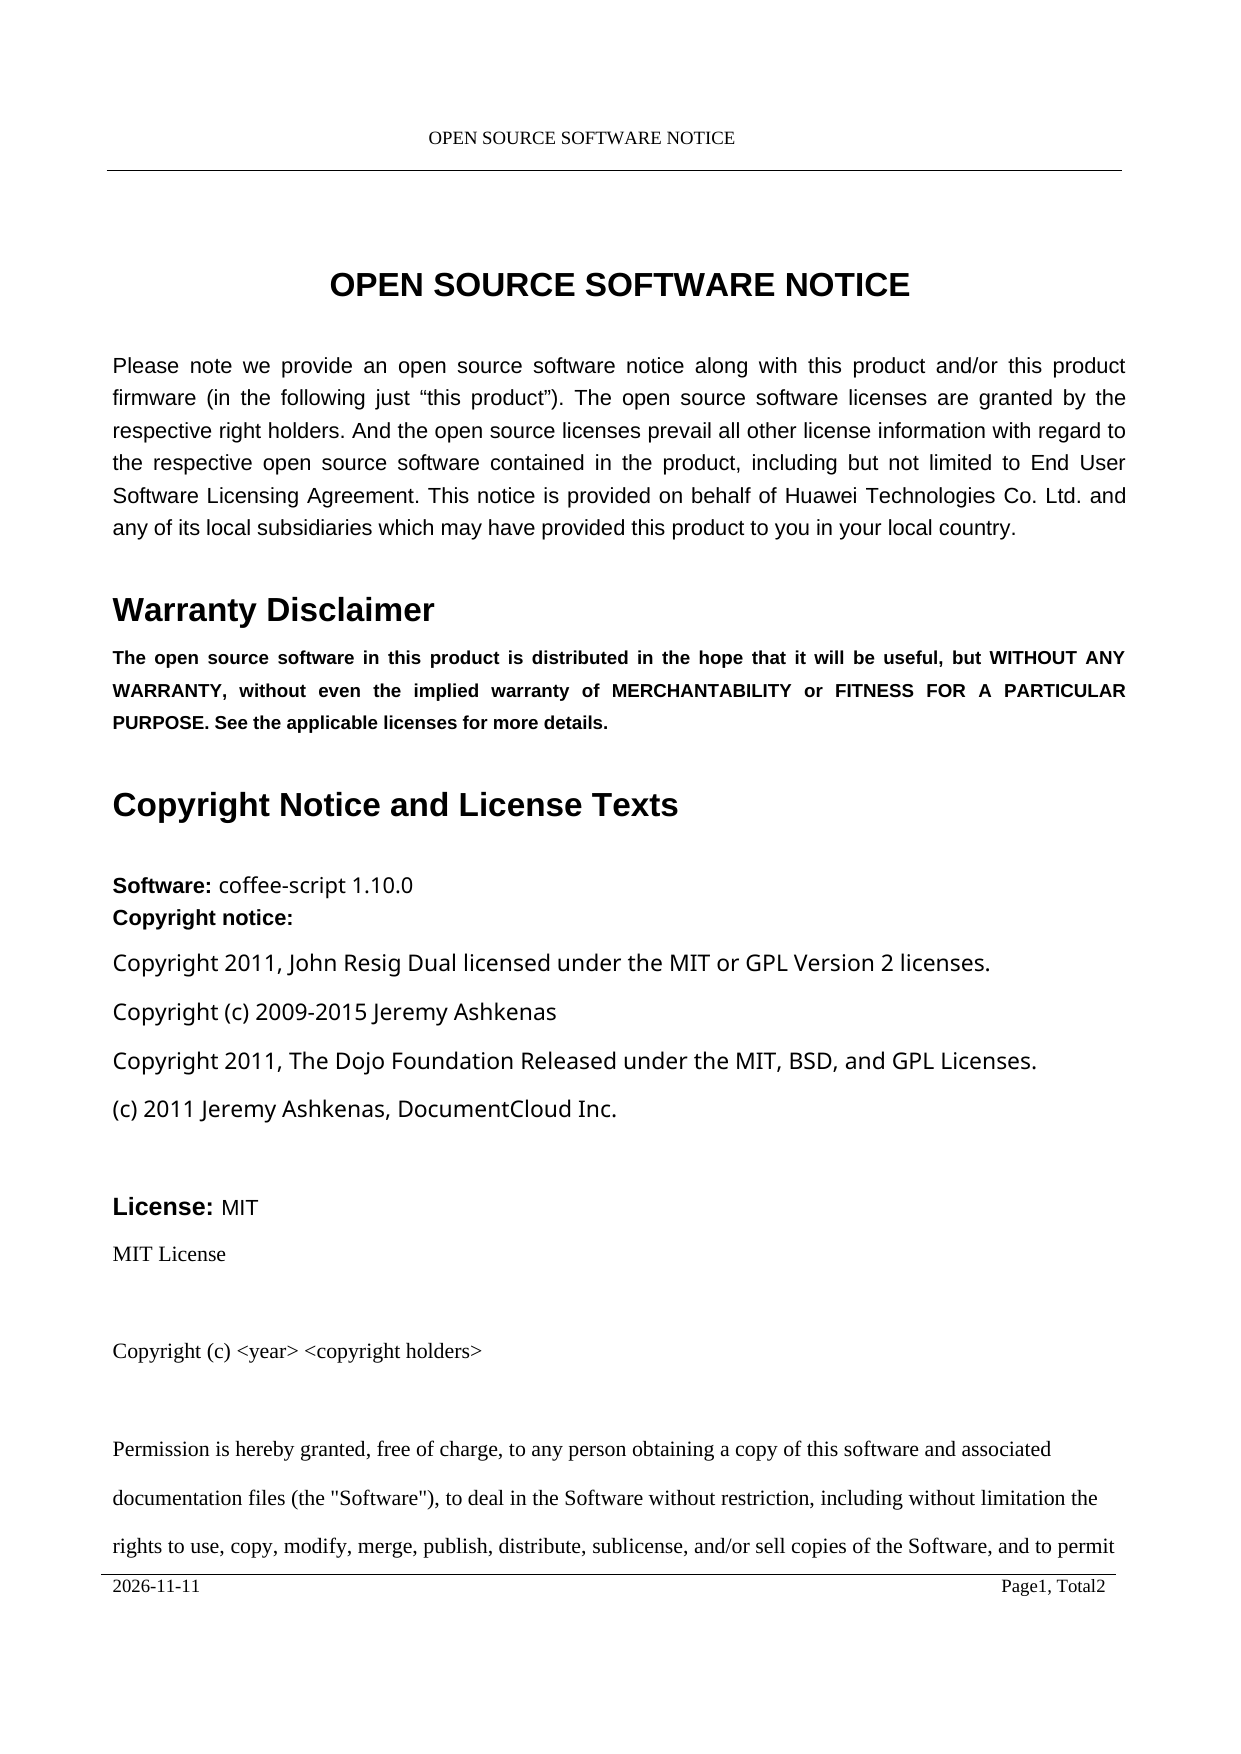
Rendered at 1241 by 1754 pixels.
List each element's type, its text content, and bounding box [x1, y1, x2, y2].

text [112, 1237, 1128, 1562]
text Copyright 2011, John Resig Dual licensed under the MIT or GPL Version 2 licenses. Copyright (c) 2009-2015 Jeremy Ashkenas Copyright 2011, The Dojo Foundation Released under the MIT, BSD, and GPL Licenses. (c) 2011 Jeremy Ashkenas, DocumentCloud Inc. [112, 947, 1128, 1174]
text Please note we provide an open source software notice along with this product and/or this product firmware (in the following just “this product”). The open source software licenses are granted by the respective right holders. And the open source licenses prevail all other license information with regard to the respective open source software contained in the product, including but not limited to End User Software Licensing Agreement. This notice is provided on behalf of Huawei Technologies Co. Ltd. and any of its local subsidiaries which may have provided this product to you in your local country. [112, 349, 1128, 544]
text Warranty Disclaimer [112, 576, 1128, 641]
text Copyright notice: [112, 901, 1128, 934]
text License: MIT [112, 1190, 1128, 1223]
text Software: coffee-script 1.10.0 [112, 869, 1128, 901]
text OPEN SOURCE SOFTWARE NOTICE [112, 251, 1128, 316]
text The open source software in this product is distributed in the hope that it will be useful, but WITHOUT ANY WARRANTY, without even the implied warranty of MERCHANTABILITY or FITNESS FOR A PARTICULAR PURPOSE. See the applicable licenses for more details. [112, 641, 1128, 739]
text Copyright Notice and License Texts [112, 771, 1128, 836]
